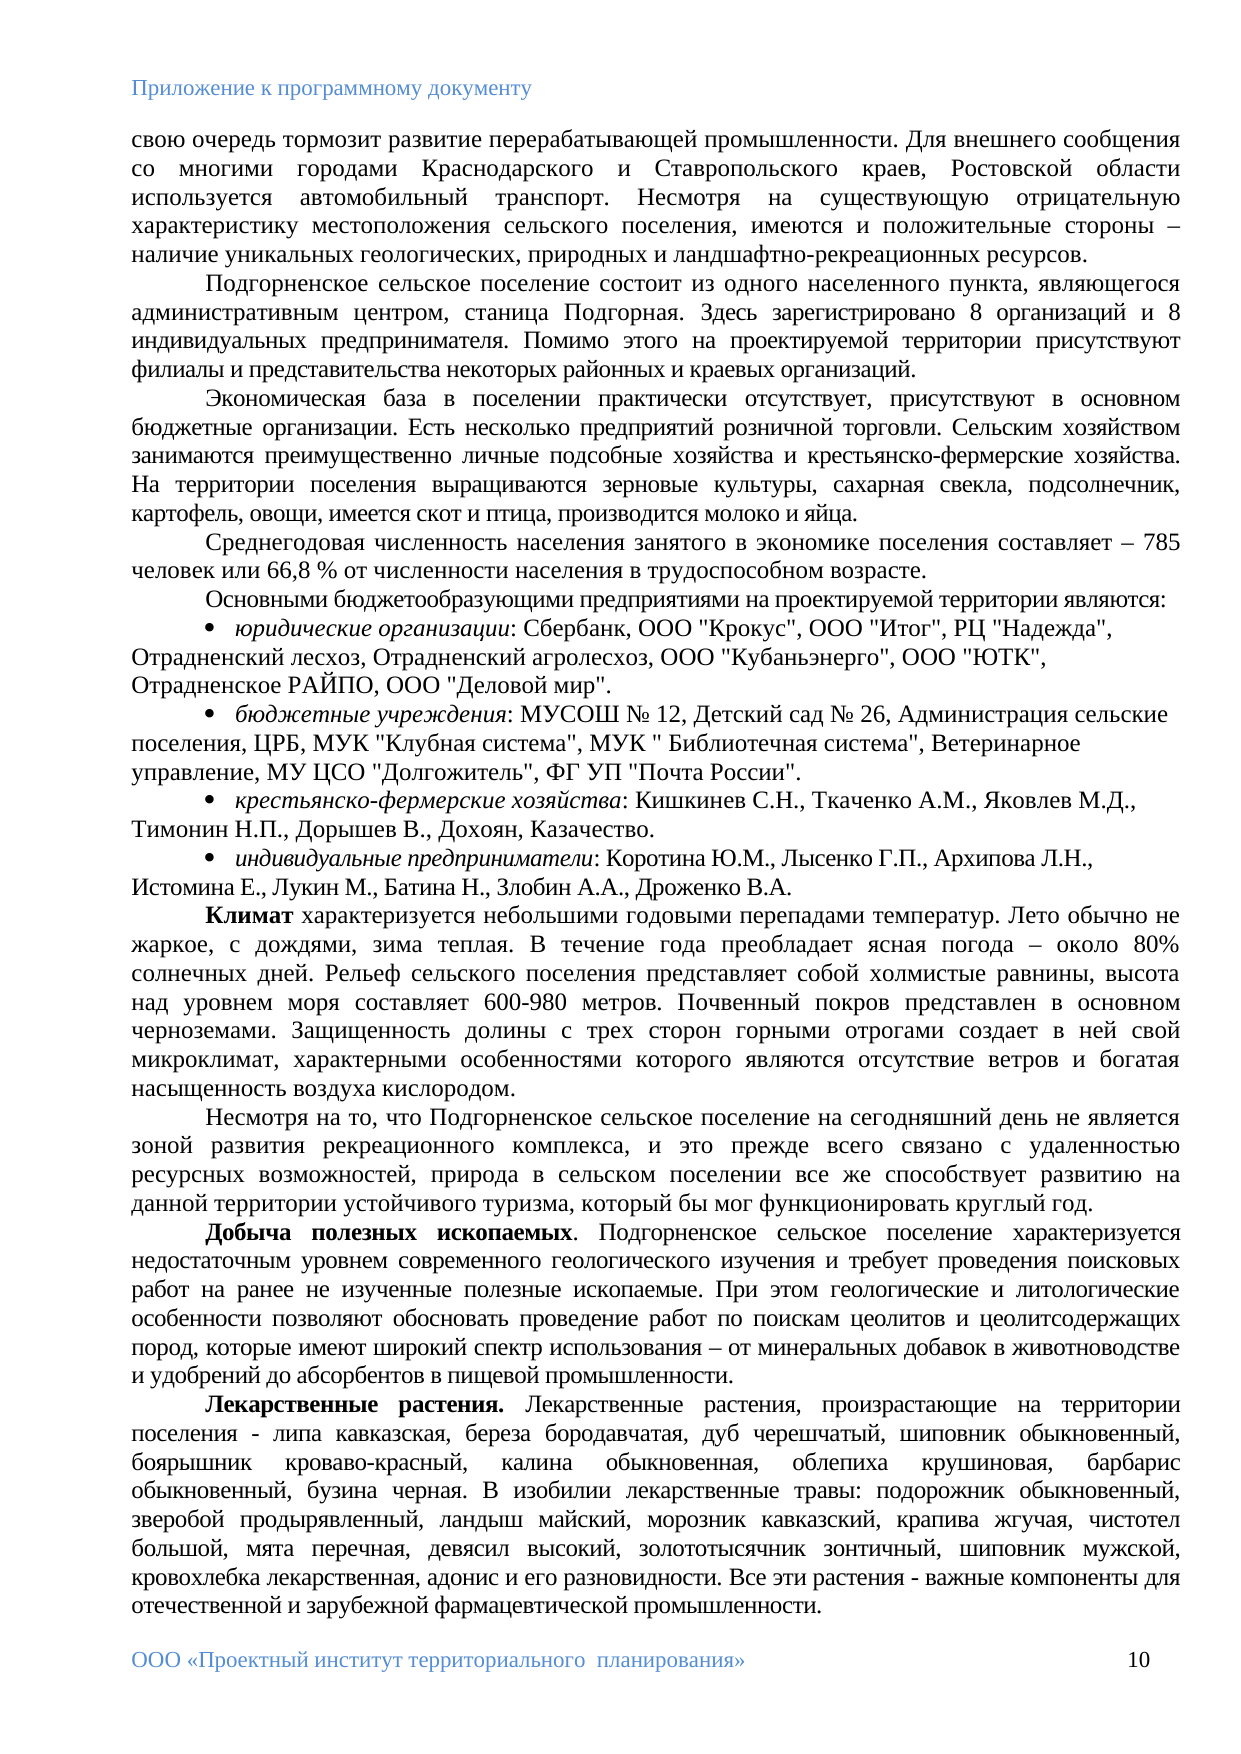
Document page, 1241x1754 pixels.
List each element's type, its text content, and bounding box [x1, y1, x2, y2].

text Подгорненское сельское поселение состоит из одного населенного пункта, являющегося административным центром, станица Подгорная. Здесь зарегистрировано 8 организаций и 8 индивидуальных предпринимателя. Помимо этого на проектируемой территории присутствуют филиалы и представительства некоторых районных и краевых организаций. [131, 268, 1181, 383]
text Среднегодовая численность населения занятого в экономике поселения составляет – 785 человек или 66,8 % от численности населения в трудоспособном возрасте. [131, 527, 1181, 584]
text Лекарственные растения. Лекарственные растения, произрастающие на территории поселения - липа кавказская, береза бородавчатая, дуб черешчатый, шиповник обыкновенный, боярышник кроваво-красный, калина обыкновенная, облепиха крушиновая, барбарис обыкновенный, бузина черная. В изобилии лекарственные травы: подорожник обыкновенный, зверобой продырявленный, ландыш майский, морозник кавказский, крапива жгучая, чистотел большой, мята перечная, девясил высокий, золототысячник зонтичный, шиповник мужской, кровохлебка лекарственная, адонис и его разновидности. Все эти растения - важные компоненты для отечественной и зарубежной фармацевтической промышленности. [131, 1389, 1181, 1619]
list индивидуальные предприниматели: Коротина Ю.М., Лысенко Г.П., Архипова Л.Н., Истомина Е., Лукин М., Батина Н., Злобин А.А., Дроженко В.А. [131, 843, 1181, 901]
text Климат характеризуется небольшими годовыми перепадами температур. Лето обычно не жаркое, с дождями, зима теплая. В течение года преобладает ясная погода – около 80% солнечных дней. Рельеф сельского поселения представляет собой холмистые равнины, высота над уровнем моря составляет 600-. Почвенный покров представлен в основном черноземами. Защищенность долины с трех сторон горными отрогами создает в ней свой микроклимат, характерными особенностями которого являются отсутствие ветров и богатая насыщенность воздуха кислородом. [131, 901, 1181, 1102]
text Добыча полезных ископаемых. Подгорненское сельское поселение характеризуется недостаточным уровнем современного геологического изучения и требует проведения поисковых работ на ранее не изученные полезные ископаемые. При этом геологические и литологические особенности позволяют обосновать проведение работ по поискам цеолитов и цеолитсодержащих пород, которые имеют широкий спектр использования – от минеральных добавок в животноводстве и удобрений до абсорбентов в пищевой промышленности. [131, 1217, 1181, 1389]
text Несмотря на то, что Подгорненское сельское поселение на сегодняшний день не является зоной развития рекреационного комплекса, и это прежде всего связано с удаленностью ресурсных возможностей, природа в сельском поселении все же способствует развитию на данной территории устойчивого туризма, который бы мог функционировать круглый год. [131, 1102, 1181, 1217]
text Основными бюджетообразующими предприятиями на проектируемой территории являются: [131, 584, 1181, 613]
list бюджетные учреждения: МУСОШ № 12, Детский сад № 26, Администрация сельские поселения, ЦРБ, МУК "Клубная система", МУК " Библиотечная система", Ветеринарное управление, МУ ЦСО "Долгожитель", ФГ УП "Почта России". [131, 699, 1181, 786]
list юридические организации: Сбербанк, ООО "Крокус", ООО "Итог", РЦ "Надежда", Отрадненский лесхоз, Отрадненский агролесхоз, ООО "Кубаньэнерго", ООО "ЮТК", Отрадненское РАЙПО, ООО "Деловой мир". [131, 613, 1181, 699]
list крестьянско-фермерские хозяйства: Кишкинев С.Н., Ткаченко А.М., Яковлев М.Д., Тимонин Н.П., Дорышев В., Дохоян, Казачество. [131, 786, 1181, 843]
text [131, 124, 1181, 268]
text Экономическая база в поселении практически отсутствует, присутствуют в основном бюджетные организации. Есть несколько предприятий розничной торговли. Сельским хозяйством занимаются преимущественно личные подсобные хозяйства и крестьянско-фермерские хозяйства. На территории поселения выращиваются зерновые культуры, сахарная свекла, подсолнечник, картофель, овощи, имеется скот и птица, производится молоко и яйца. [131, 383, 1181, 527]
